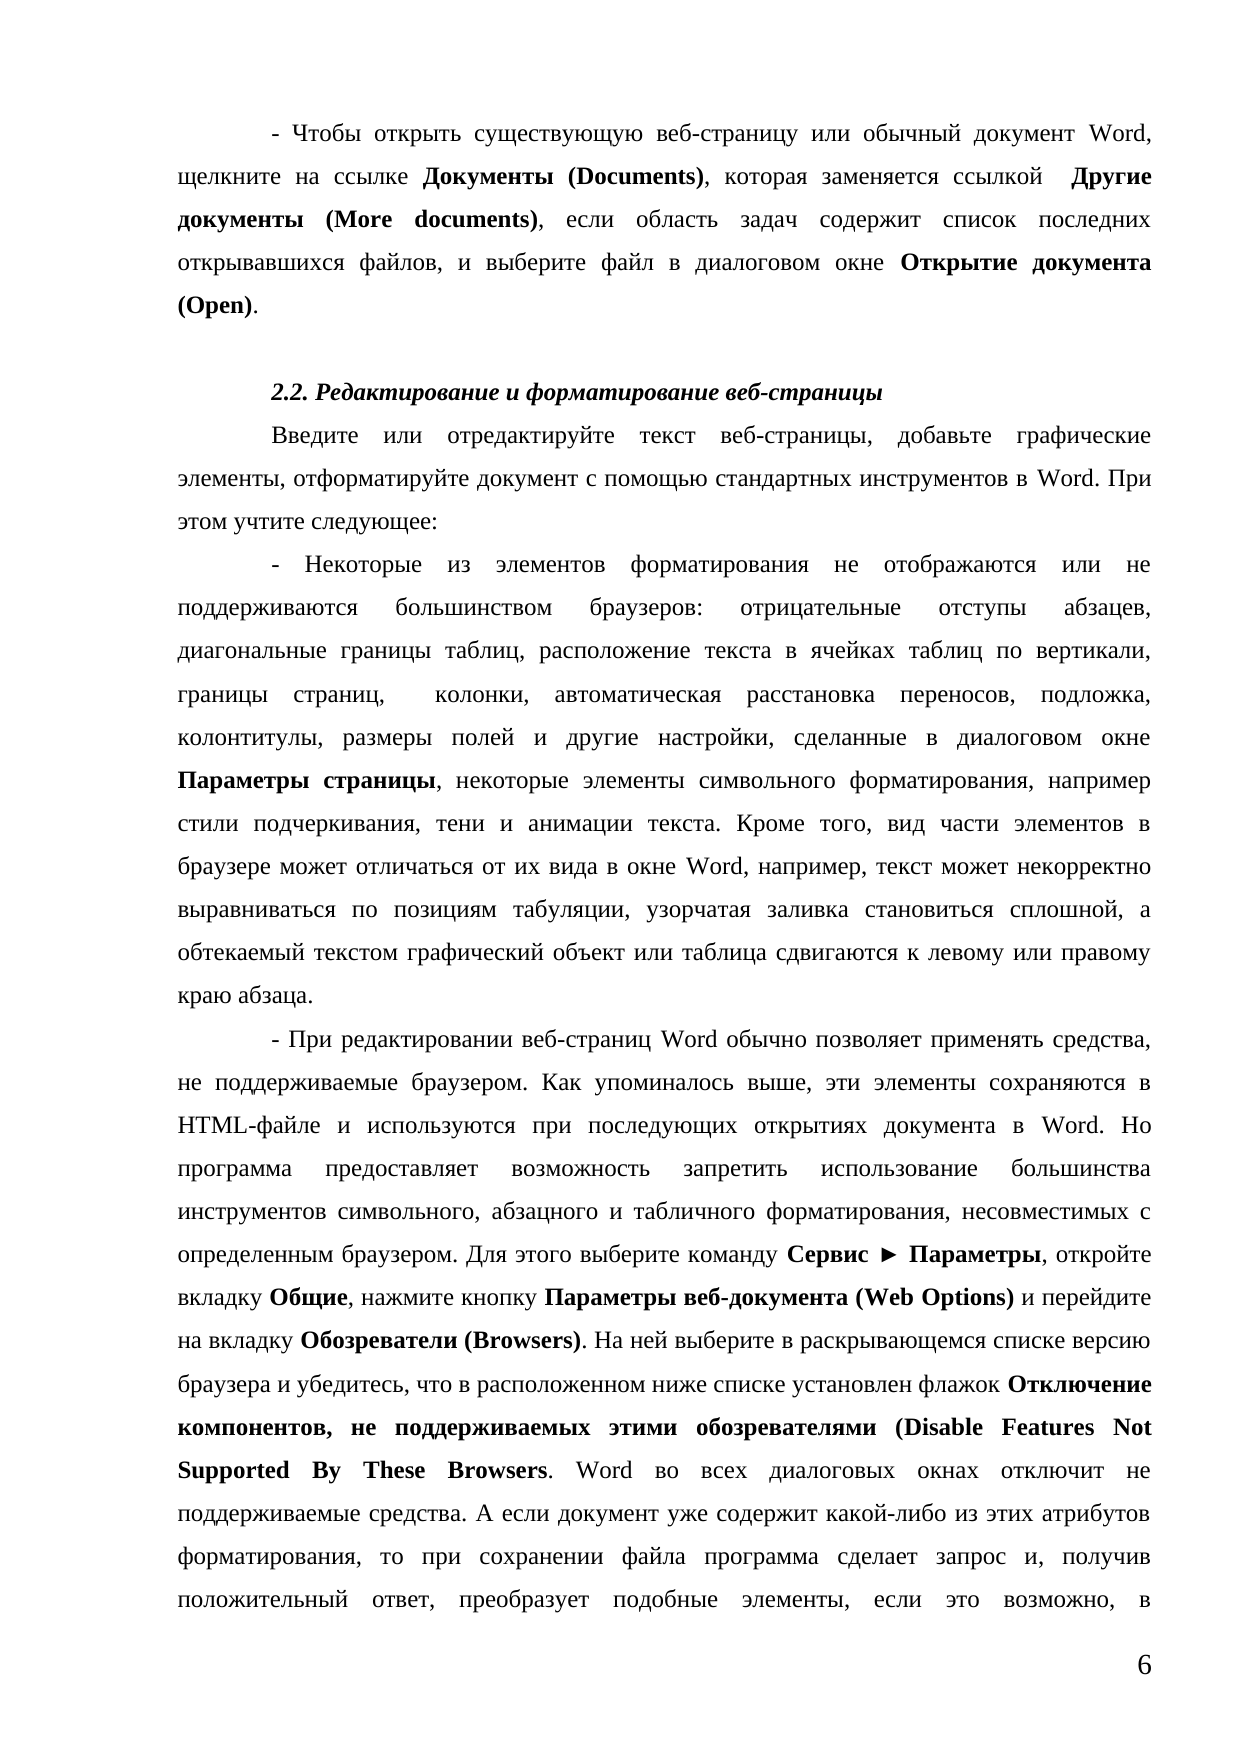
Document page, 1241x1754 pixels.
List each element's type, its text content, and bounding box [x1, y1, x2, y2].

text - Чтобы открыть существующую веб-страницу или обычный документ Word, щелкните на ссылке Документы (Documents), которая заменяется ссылкой Другие документы (More documents), если область задач содержит список последних открывавшихся файлов, и выберите файл в диалоговом окне Открытие документа (Open). [177, 118, 1152, 319]
text Введите или отредактируйте текст веб-страницы, добавьте графические элементы, отформатируйте документ с помощью стандартных инструментов в Word. При этом учтите следующее: [177, 420, 1152, 535]
text - Некоторые из элементов форматирования не отображаются или не поддерживаются большинством браузеров: отрицательные отступы абзацев, диагональные границы таблиц, расположение текста в ячейках таблиц по вертикали, границы страниц, колонки, автоматическая расстановка переносов, подложка, колонтитулы, размеры полей и другие настройки, сделанные в диалоговом окне Параметры страницы, некоторые элементы символьного форматирования, например стили подчеркивания, тени и анимации текста. Кроме того, вид части элементов в браузере может отличаться от их вида в окне Word, например, текст может некорректно выравниваться по позициям табуляции, узорчатая заливка становиться сплошной, а обтекаемый текстом графический объект или таблица сдвигаются к левому или правому краю абзаца. [177, 549, 1152, 1009]
text 2.2. Редактирование и форматирование веб-страницы [177, 377, 1152, 406]
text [177, 1024, 1152, 1613]
